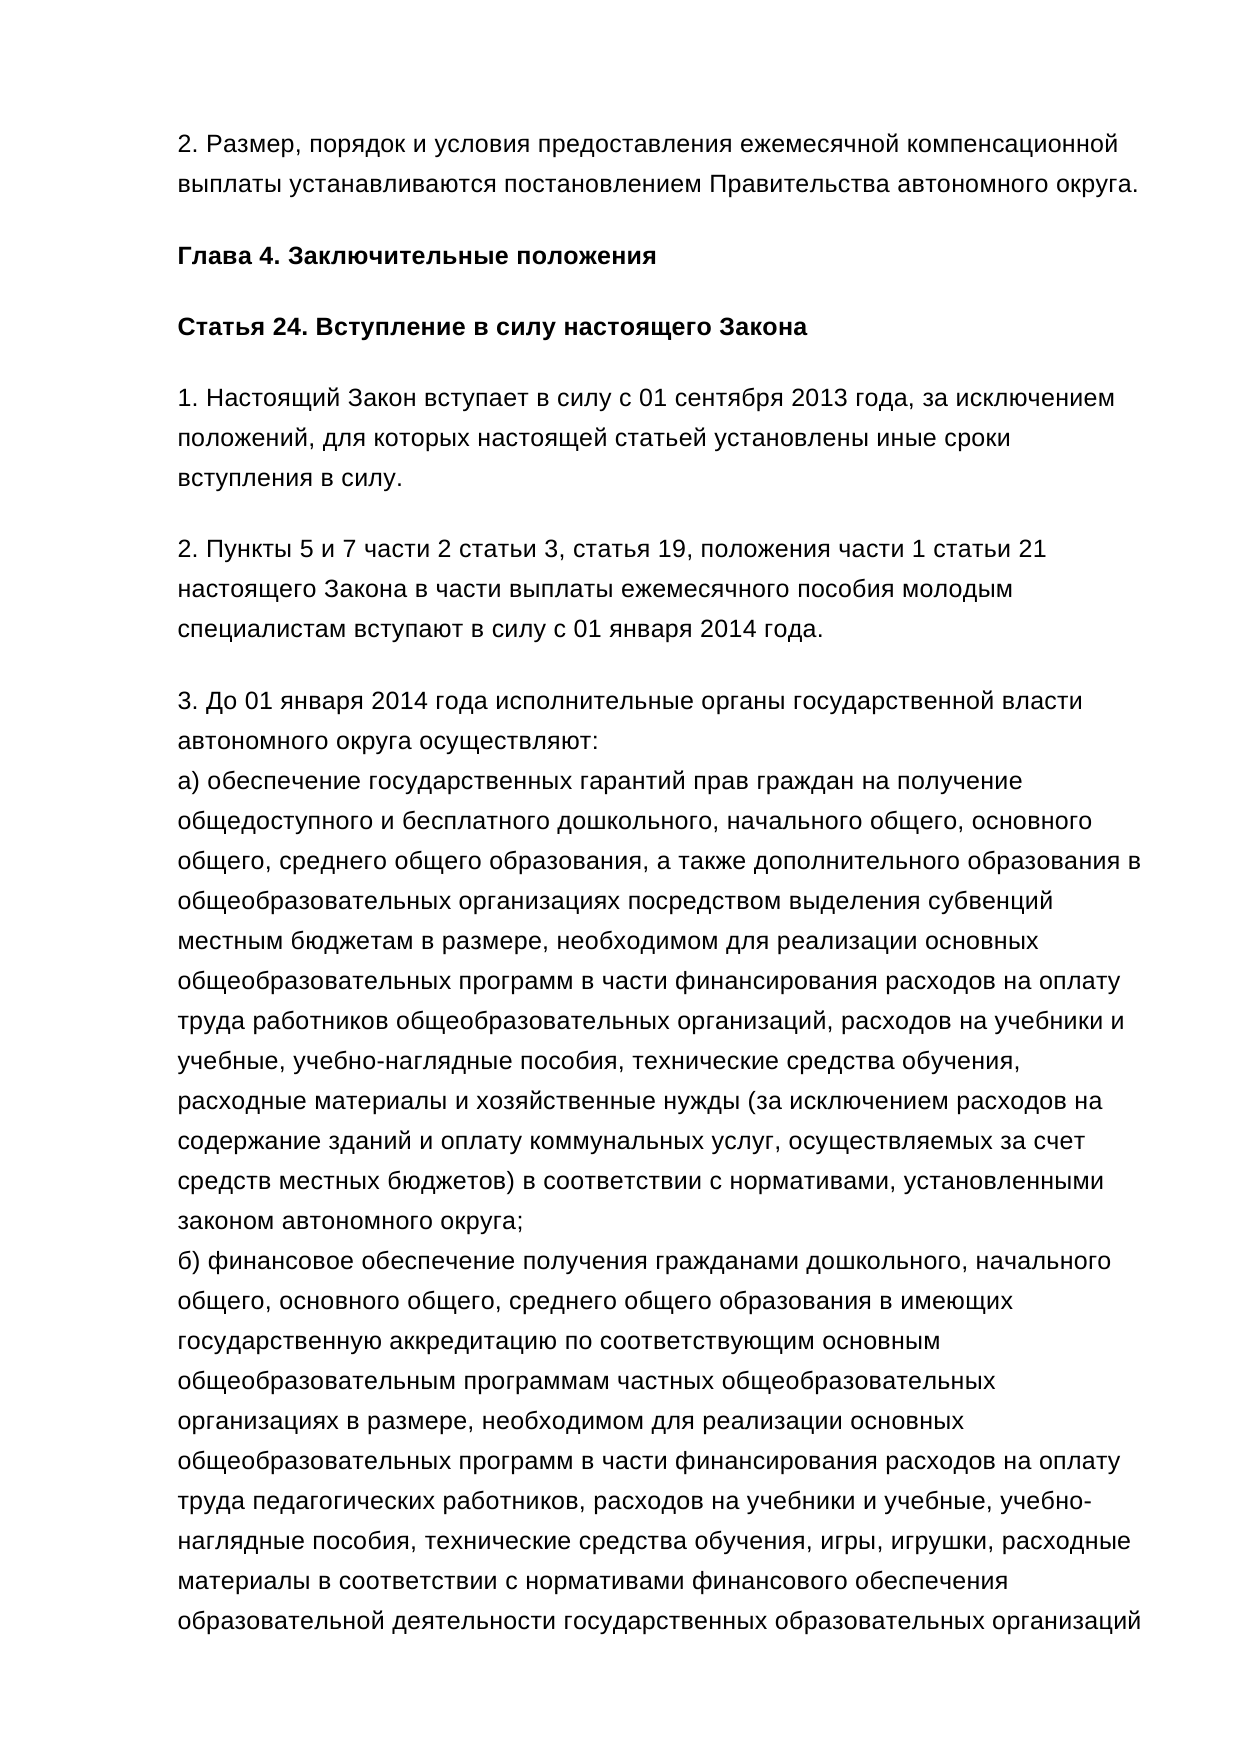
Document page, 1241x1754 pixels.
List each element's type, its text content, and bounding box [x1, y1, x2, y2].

text Глава 4. Заключительные положения [177, 229, 1152, 269]
text 2. Пункты 5 и 7 части 2 статьи 3, статья 19, положения части 1 статьи 21 настоящего Закона в части выплаты ежемесячного пособия молодым специалистам вступают в силу с 01 января 2014 года. [177, 523, 1152, 643]
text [177, 674, 1152, 1634]
text 1. Настоящий Закон вступает в силу с 01 сентября 2013 года, за исключением положений, для которых настоящей статьей установлены иные сроки вступления в силу. [177, 372, 1152, 492]
text Статья 24. Вступление в силу настоящего Закона [177, 301, 1152, 341]
text 2. Размер, порядок и условия предоставления ежемесячной компенсационной выплаты устанавливаются постановлением Правительства автономного округа. [177, 118, 1152, 198]
